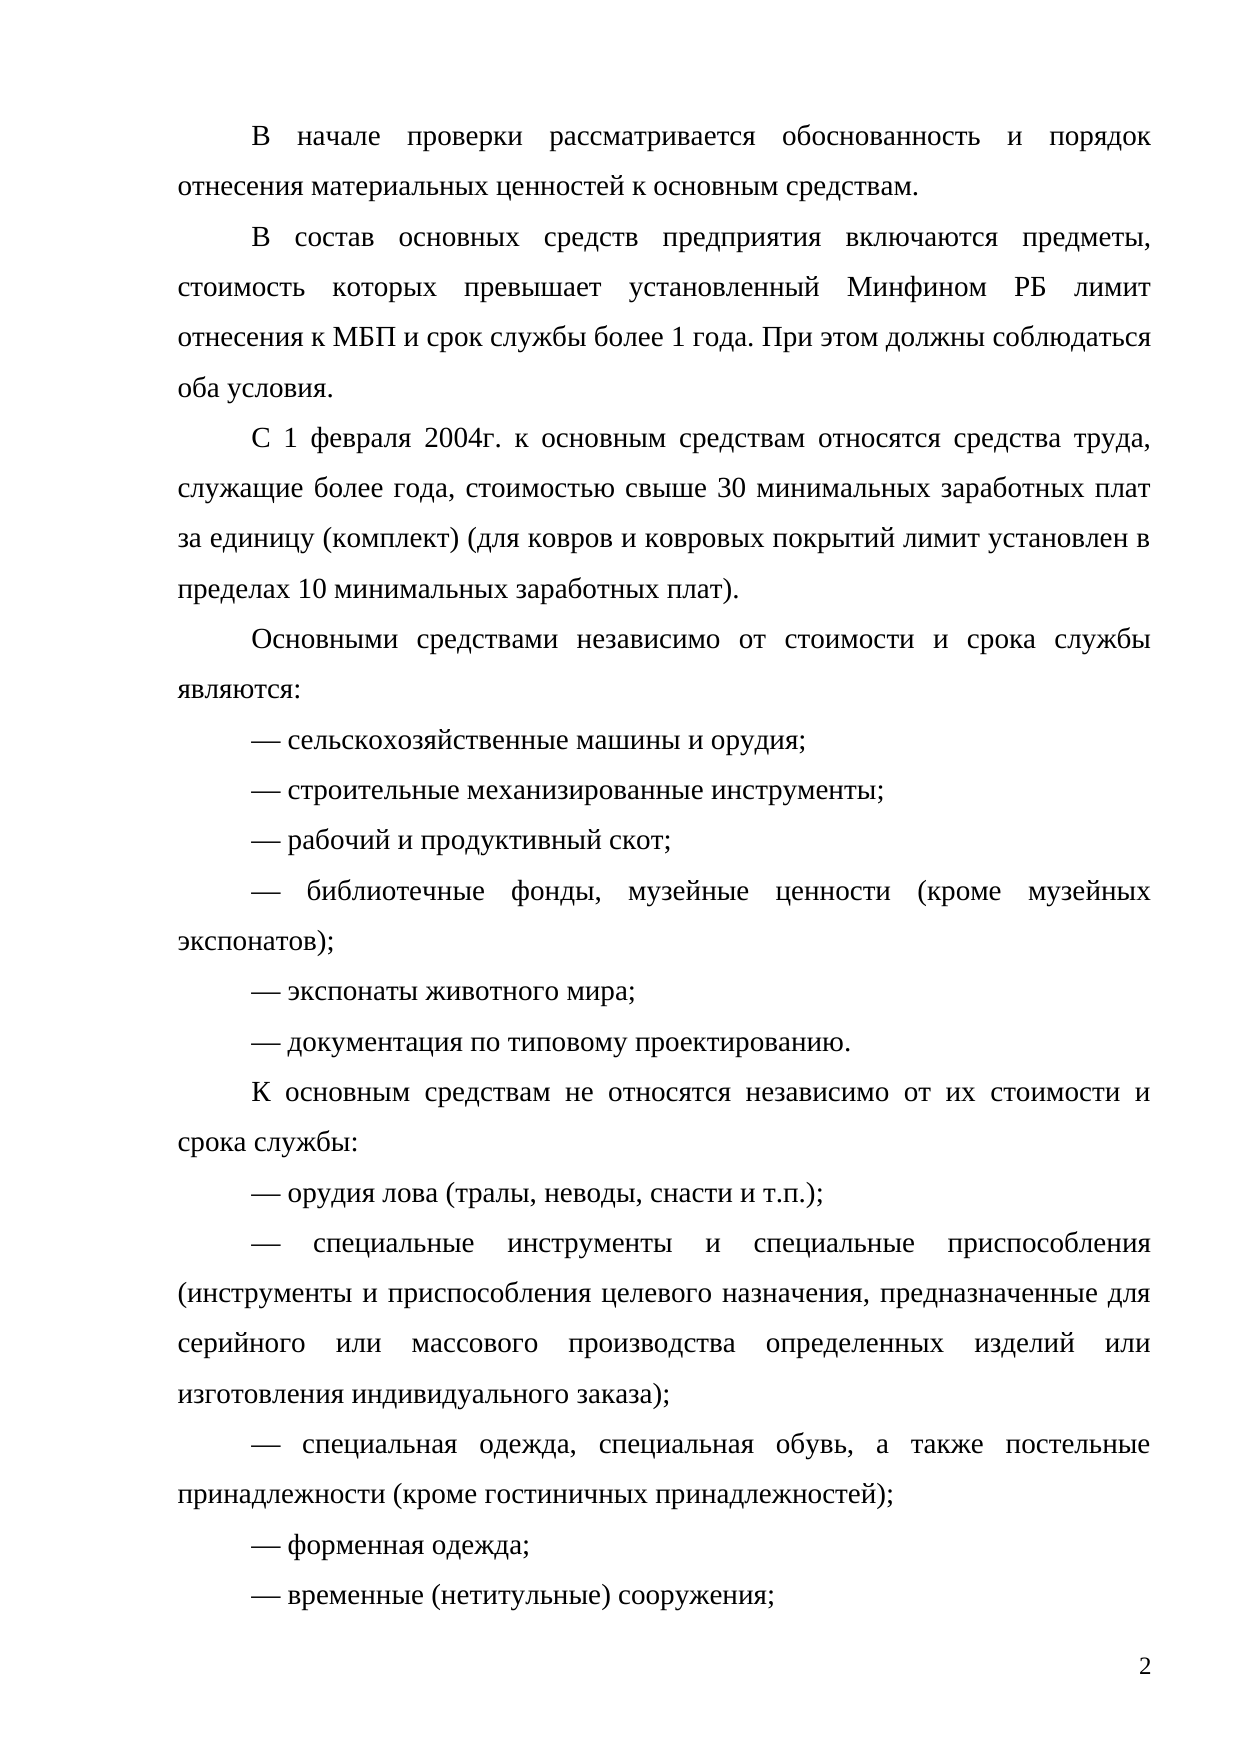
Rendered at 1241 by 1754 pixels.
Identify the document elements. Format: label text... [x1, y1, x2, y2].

text — рабочий и продуктивный скот; [177, 822, 1152, 856]
text В начале проверки рассматривается обоснованность и порядок отнесения материальных ценностей к основным средствам. [177, 118, 1152, 202]
text — сельскохозяйственные машины и орудия; [177, 722, 1152, 755]
text — орудия лова (тралы, неводы, снасти и т.п.); [177, 1175, 1152, 1208]
text В состав основных средств предприятия включаются предметы, стоимость которых превышает установленный Минфином РБ лимит отнесения к МБП и срок службы более 1 года. При этом должны соблюдаться оба условия. [177, 219, 1152, 403]
text С 1 февраля 2004г. к основным средствам относятся средства труда, служащие более года, стоимостью свыше 30 минимальных заработных плат за единицу (комплект) (для ковров и ковровых покрытий лимит установлен в пределах 10 минимальных заработных плат). [177, 420, 1152, 604]
text К основным средствам не относятся независимо от их стоимости и срока службы: [177, 1074, 1152, 1158]
text — документация по типовому проектированию. [177, 1024, 1152, 1057]
text — библиотечные фонды, музейные ценности (кроме музейных экспонатов); [177, 873, 1152, 957]
text — экспонаты животного мира; [177, 973, 1152, 1007]
text Основными средствами независимо от стоимости и срока службы являются: [177, 621, 1152, 705]
text — специальная одежда, специальная обувь, а также постельные принадлежности (кроме гостиничных принадлежностей); [177, 1426, 1152, 1510]
text — строительные механизированные инструменты; [177, 772, 1152, 806]
text — временные (нетитульные) сооружения; [177, 1577, 1152, 1611]
text — специальные инструменты и специальные приспособления (инструменты и приспособления целевого назначения, предназначенные для серийного или массового производства определенных изделий или изготовления индивидуального заказа); [177, 1225, 1152, 1409]
text — форменная одежда; [177, 1527, 1152, 1560]
